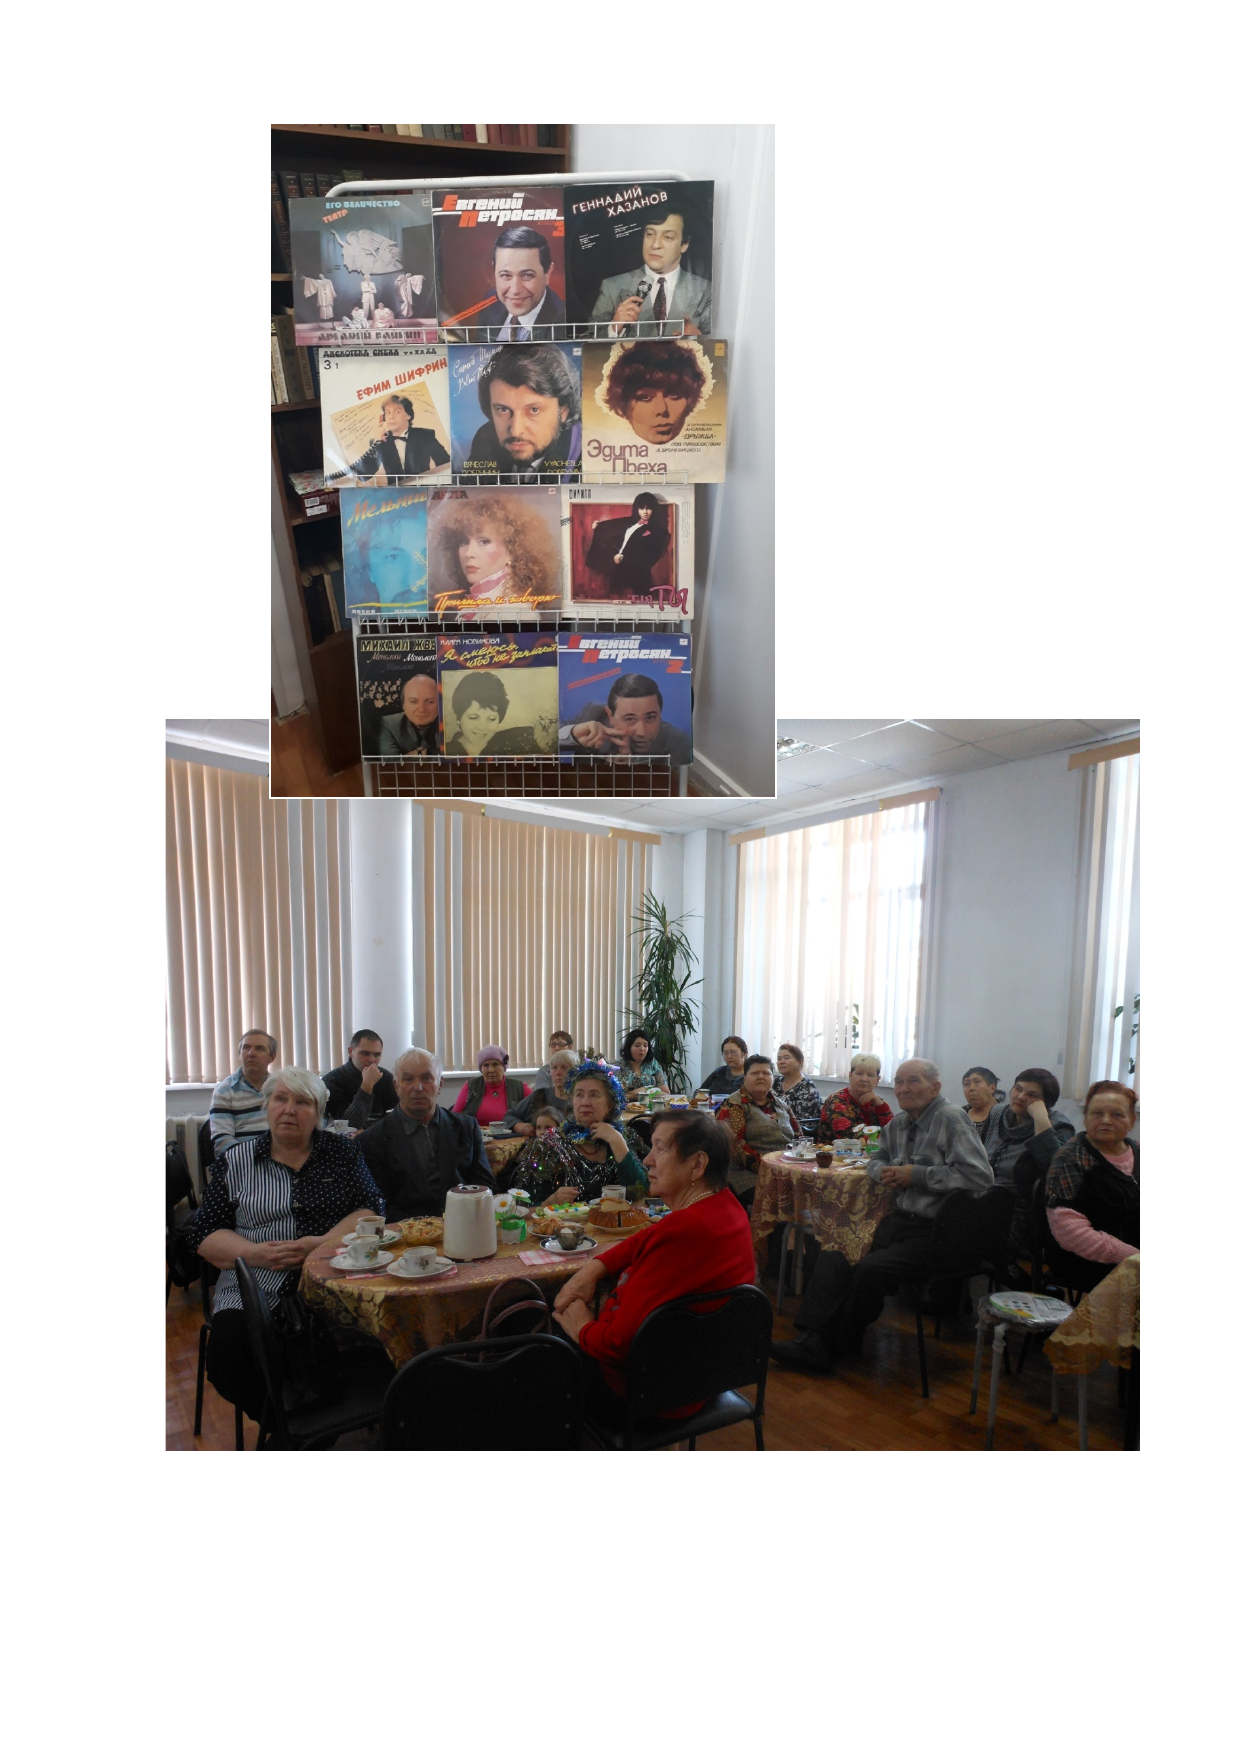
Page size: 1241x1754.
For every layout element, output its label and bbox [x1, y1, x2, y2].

picture [165, 719, 1140, 1451]
picture [271, 124, 775, 797]
